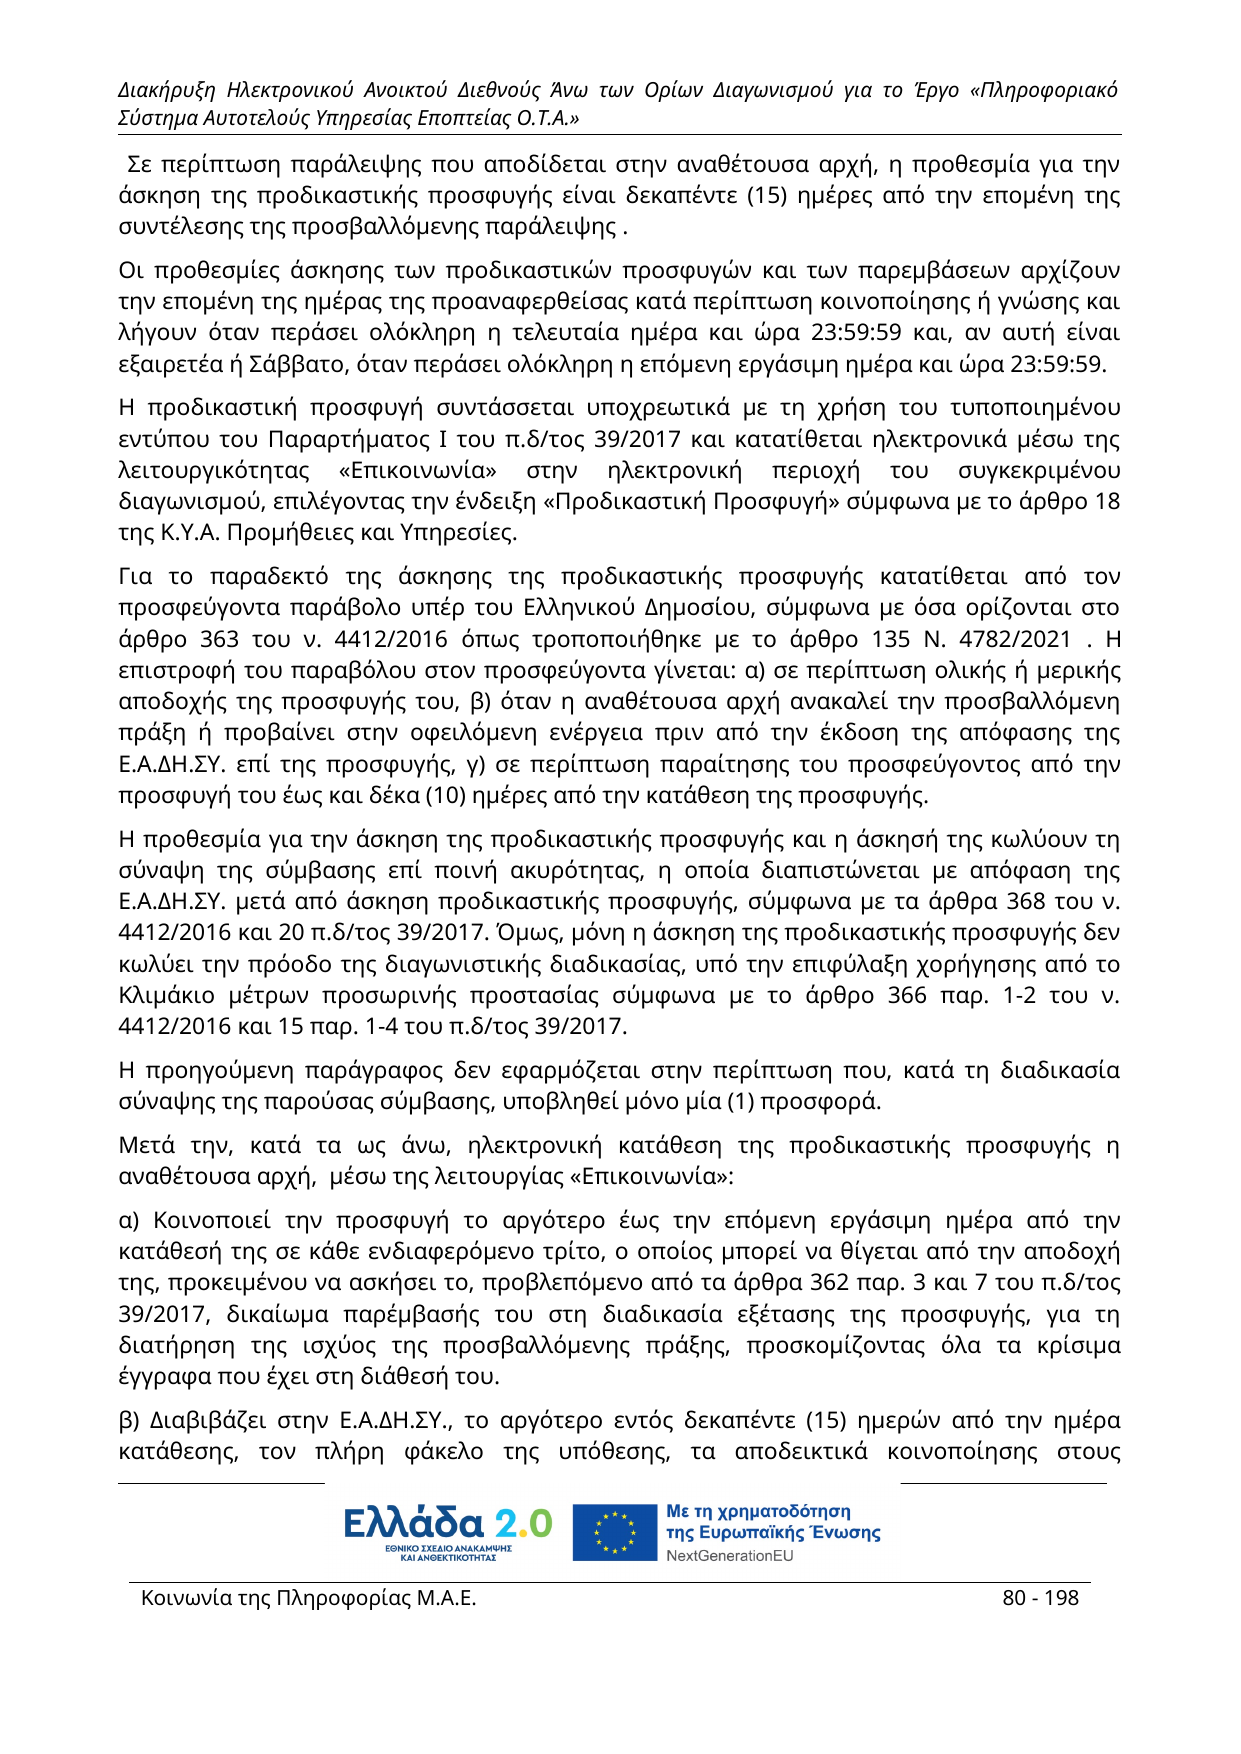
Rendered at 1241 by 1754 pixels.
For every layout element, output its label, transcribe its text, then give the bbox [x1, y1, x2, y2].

text Μετά την, κατά τα ως άνω, ηλεκτρονική κατάθεση της προδικαστικής προσφυγής η αναθέτουσα αρχή, μέσω της λειτουργίας «Επικοινωνία»: [118, 1129, 1122, 1191]
text Σε περίπτωση παράλειψης που αποδίδεται στην αναθέτουσα αρχή, η προθεσμία για την άσκηση της προδικαστικής προσφυγής είναι δεκαπέντε (15) ημέρες από την επομένη της συντέλεσης της προσβαλλόμενης παράλειψης . [118, 147, 1122, 241]
text Η προδικαστική προσφυγή συντάσσεται υποχρεωτικά με τη χρήση του τυποποιημένου εντύπου του Παραρτήματος Ι του π.δ/τος 39/2017 και κατατίθεται ηλεκτρονικά μέσω της λειτουργικότητας «Επικοινωνία» στην ηλεκτρονική περιοχή του συγκεκριμένου διαγωνισμού, επιλέγοντας την ένδειξη «Προδικαστική Προσφυγή» σύμφωνα με το άρθρο 18 της Κ.Υ.Α. Προμήθειες και Υπηρεσίες. [118, 391, 1122, 547]
text Οι προθεσμίες άσκησης των προδικαστικών προσφυγών και των παρεμβάσεων αρχίζουν την επομένη της ημέρας της προαναφερθείσας κατά περίπτωση κοινοποίησης ή γνώσης και λήγουν όταν περάσει ολόκληρη η τελευταία ημέρα και ώρα 23:59:59 και, αν αυτή είναι εξαιρετέα ή Σάββατο, όταν περάσει ολόκληρη η επόμενη εργάσιμη ημέρα και ώρα 23:59:59. [118, 254, 1122, 379]
text Η προθεσμία για την άσκηση της προδικαστικής προσφυγής και η άσκησή της κωλύουν τη σύναψη της σύμβασης επί ποινή ακυρότητας, η οποία διαπιστώνεται με απόφαση της Ε.Α.ΔΗ.ΣΥ. μετά από άσκηση προδικαστικής προσφυγής, σύμφωνα με τα άρθρα 368 του ν. 4412/2016 και 20 π.δ/τος 39/2017. Όμως, μόνη η άσκηση της προδικαστικής προσφυγής δεν κωλύει την πρόοδο της διαγωνιστικής διαδικασίας, υπό την επιφύλαξη χορήγησης από το Κλιμάκιο μέτρων προσωρινής προστασίας σύμφωνα με το άρθρο 366 παρ. 1-2 του ν. 4412/2016 και 15 παρ. 1-4 του π.δ/τος 39/2017. [118, 822, 1122, 1041]
picture [324, 1483, 901, 1582]
text α) Κοινοποιεί την προσφυγή το αργότερο έως την επόμενη εργάσιμη ημέρα από την κατάθεσή της σε κάθε ενδιαφερόμενο τρίτο, ο οποίος μπορεί να θίγεται από την αποδοχή της, προκειμένου να ασκήσει το, προβλεπόμενο από τα άρθρα 362 παρ. 3 και 7 του π.δ/τος 39/2017, δικαίωμα παρέμβασής του στη διαδικασία εξέτασης της προσφυγής, για τη διατήρηση της ισχύος της προσβαλλόμενης πράξης, προσκομίζοντας όλα τα κρίσιμα έγγραφα που έχει στη διάθεσή του. [118, 1204, 1122, 1391]
text Η προηγούμενη παράγραφος δεν εφαρμόζεται στην περίπτωση που, κατά τη διαδικασία σύναψης της παρούσας σύμβασης, υποβληθεί μόνο μία (1) προσφορά. [118, 1054, 1122, 1116]
text Για το παραδεκτό της άσκησης της προδικαστικής προσφυγής κατατίθεται από τον προσφεύγοντα παράβολο υπέρ του Ελληνικού Δημοσίου, σύμφωνα με όσα ορίζονται στο άρθρο 363 του ν. 4412/2016 όπως τροποποιήθηκε με το άρθρο 135 Ν. 4782/2021 . Η επιστροφή του παραβόλου στον προσφεύγοντα γίνεται: α) σε περίπτωση ολικής ή μερικής αποδοχής της προσφυγής του, β) όταν η αναθέτουσα αρχή ανακαλεί την προσβαλλόμενη πράξη ή προβαίνει στην οφειλόμενη ενέργεια πριν από την έκδοση της απόφασης της Ε.Α.ΔΗ.ΣΥ. επί της προσφυγής, γ) σε περίπτωση παραίτησης του προσφεύγοντος από την προσφυγή του έως και δέκα (10) ημέρες από την κατάθεση της προσφυγής. [118, 560, 1122, 810]
